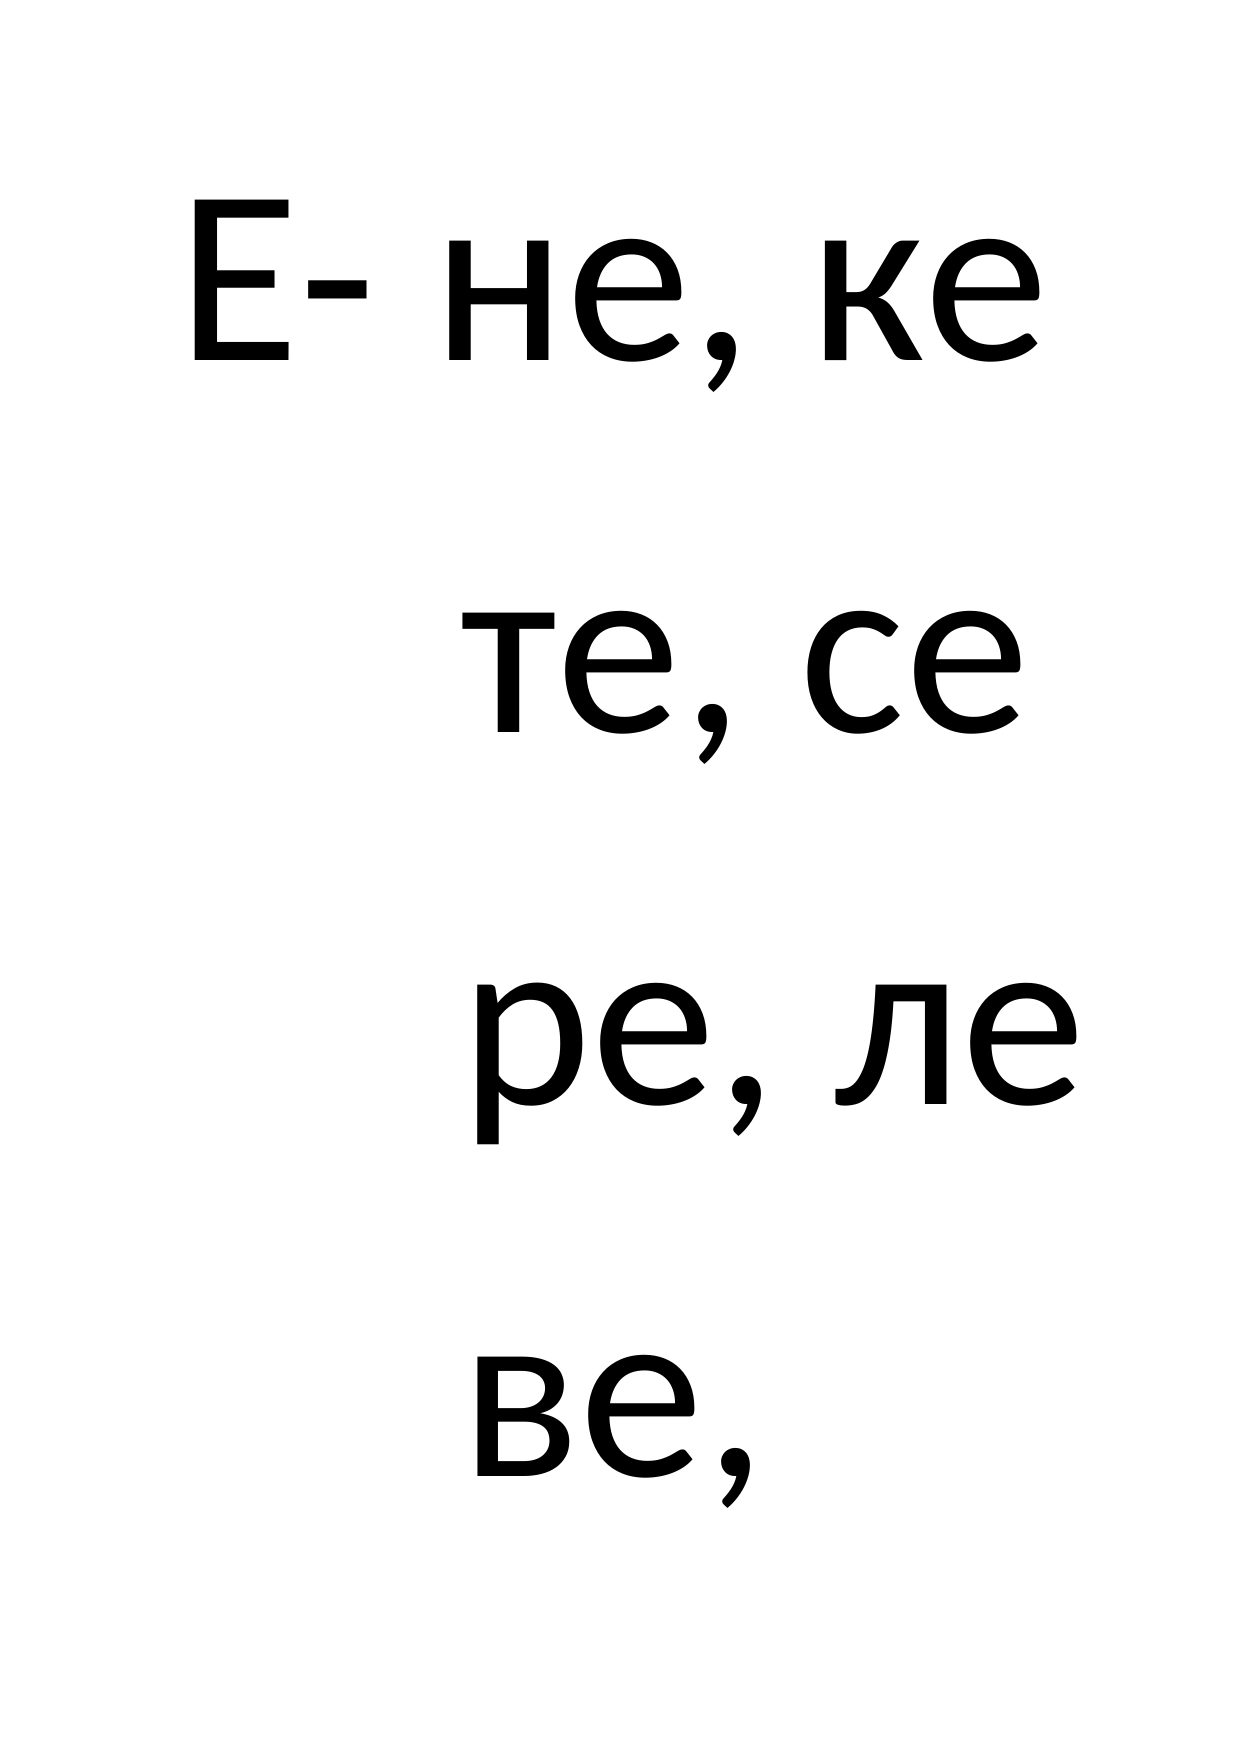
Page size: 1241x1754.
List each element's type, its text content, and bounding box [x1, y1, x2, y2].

text те, се [177, 490, 1152, 795]
text ре, ле [177, 862, 1152, 1167]
text Е- не, ке [177, 118, 1152, 423]
text ве, [177, 1233, 1152, 1539]
